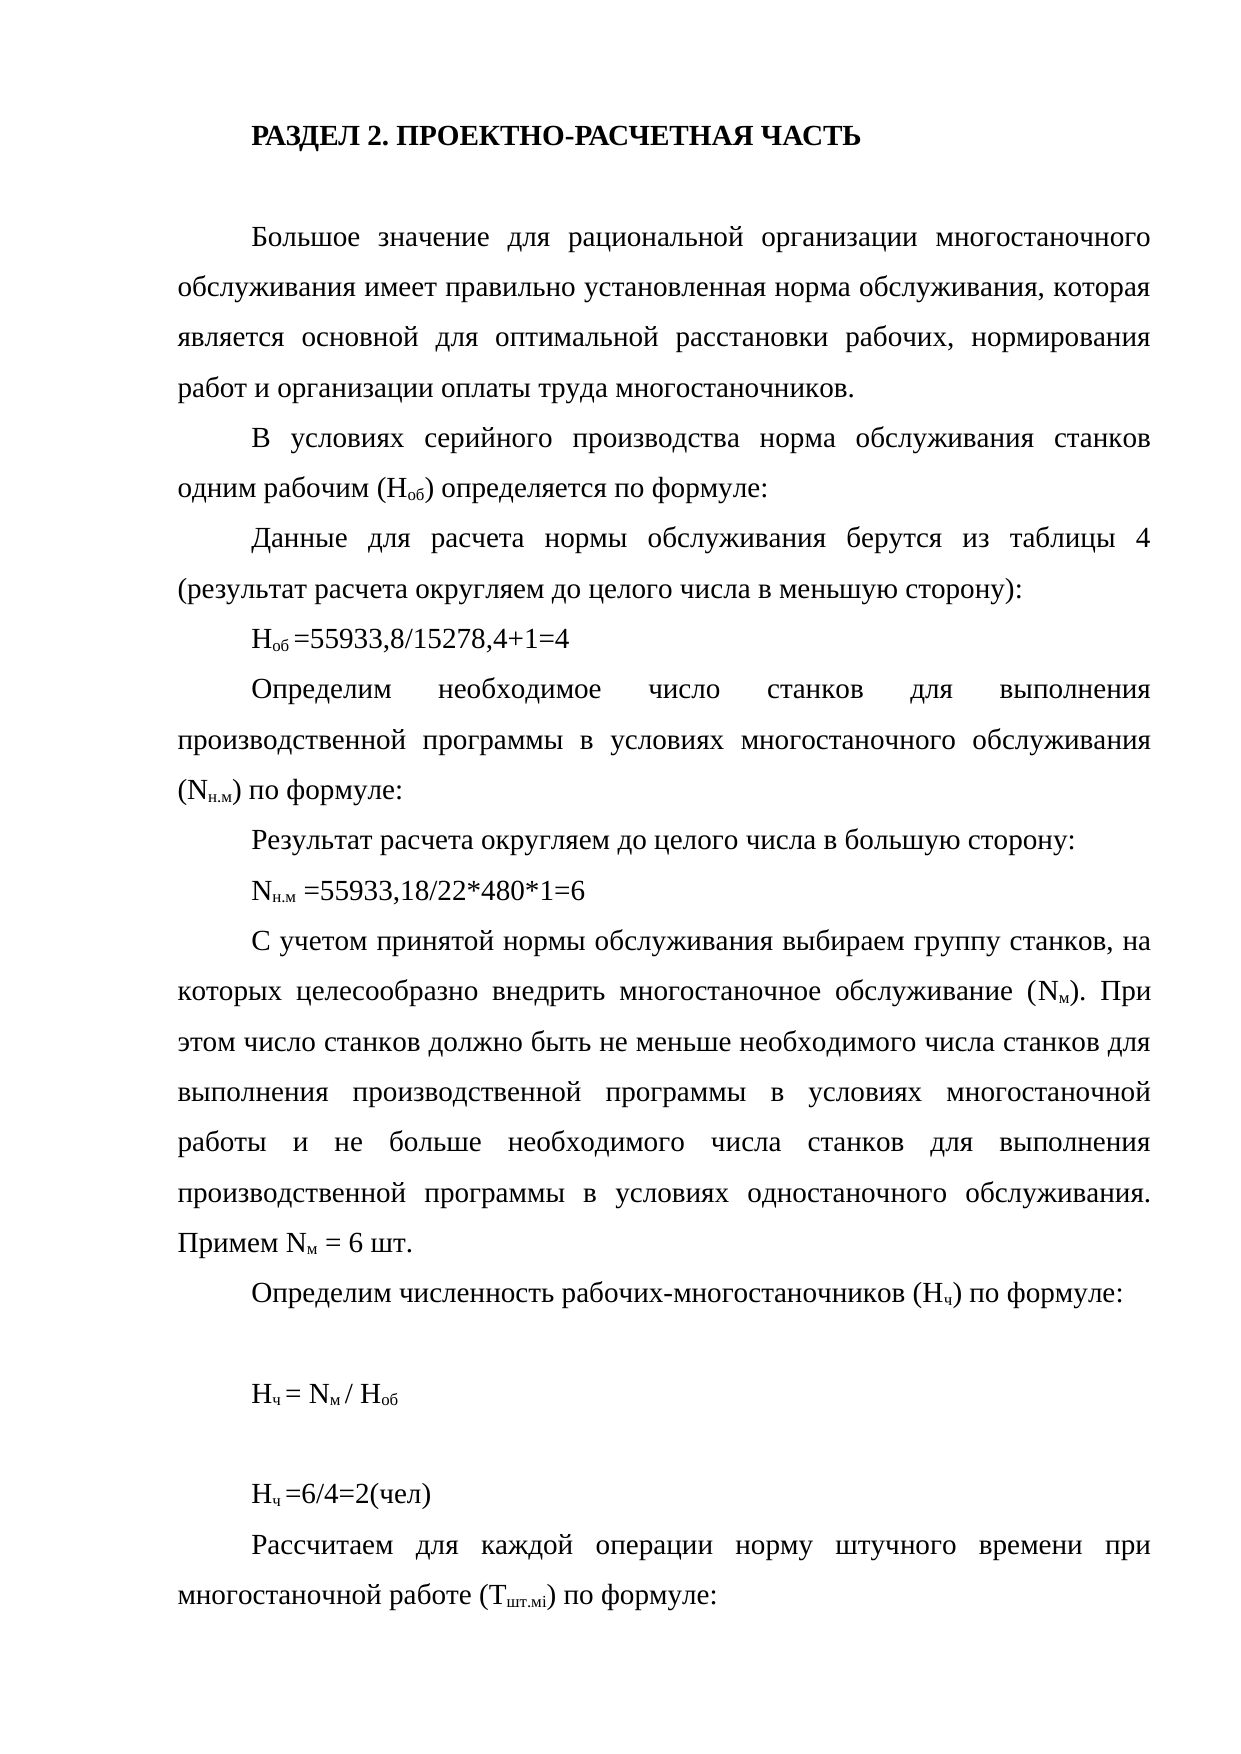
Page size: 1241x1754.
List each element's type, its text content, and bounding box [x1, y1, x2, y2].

text Большое значение для рациональной организации многостаночного обслуживания имеет правильно установленная норма обслуживания, которая является основной для оптимальной расстановки рабочих, нормирования работ и организации оплаты труда многостаночников. [177, 219, 1152, 403]
text Данные для расчета нормы обслуживания берутся из таблицы 4 (результат расчета округляем до целого числа в меньшую сторону): [177, 521, 1152, 604]
text С учетом принятой нормы обслуживания выбираем группу станков, на которых целесообразно внедрить многостаночное обслуживание (Nм). При этом число станков должно быть не меньше необходимого числа станков для выполнения производственной программы в условиях многостаночной работы и не больше необходимого числа станков для выполнения производственной программы в условиях одностаночного обслуживания. Примем Nм = 6 шт. [177, 923, 1152, 1258]
text Определим численность рабочих-многостаночников (Нч) по формуле: [177, 1275, 1152, 1309]
text Нч = Nм / Ноб [177, 1376, 1152, 1409]
text Рассчитаем для каждой операции норму штучного времени при многостаночной работе (Тшт.мi) по формуле: [177, 1527, 1152, 1611]
text Результат расчета округляем до целого числа в большую сторону: [177, 822, 1152, 856]
text РАЗДЕЛ 2. ПРОЕКТНО-РАСЧЕТНАЯ ЧАСТЬ [177, 118, 1152, 152]
text В условиях серийного производства норма обслуживания станков одним рабочим (Ноб) определяется по формуле: [177, 420, 1152, 504]
text Ноб =55933,8/15278,4+1=4 [177, 621, 1152, 655]
text Определим необходимое число станков для выполнения производственной программы в условиях многостаночного обслуживания (Nн.м) по формуле: [177, 672, 1152, 806]
text Nн.м =55933,18/22*480*1=6 [177, 873, 1152, 906]
text Нч =6/4=2(чел) [177, 1477, 1152, 1510]
